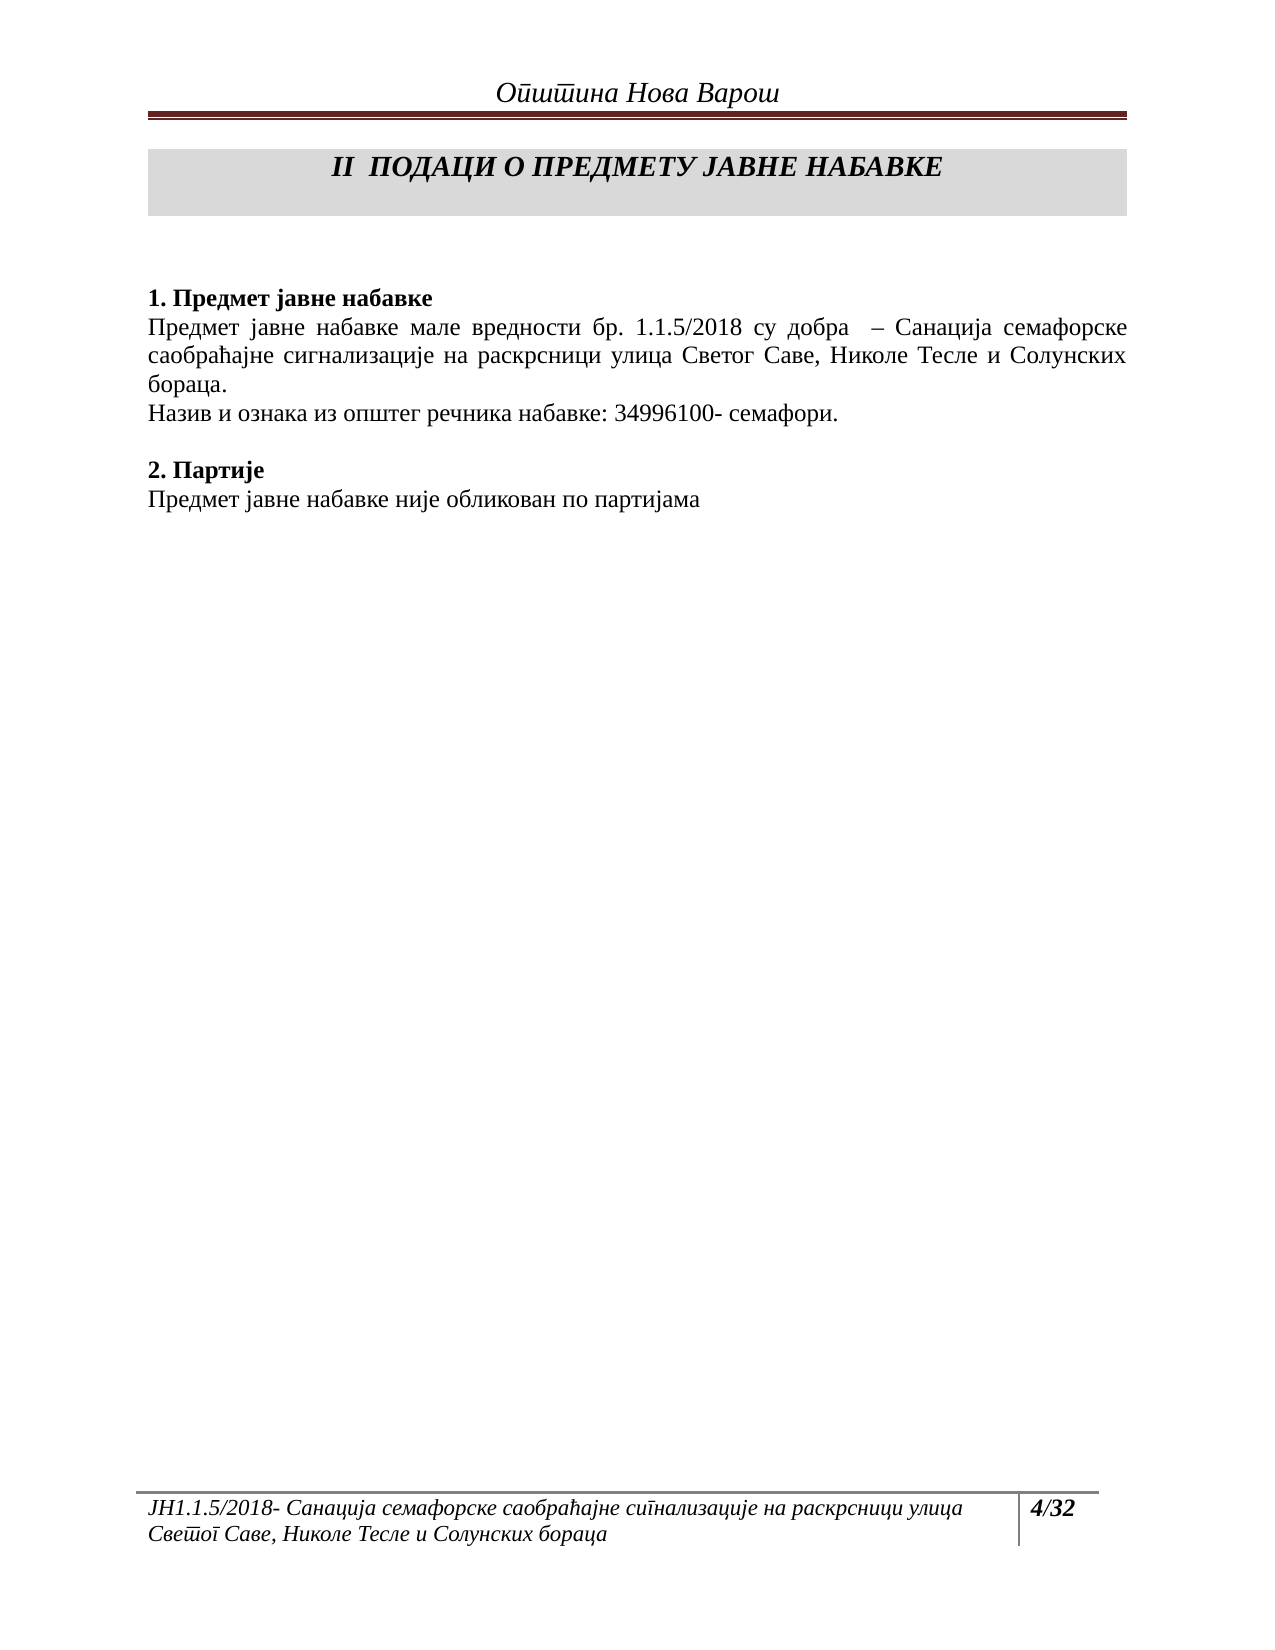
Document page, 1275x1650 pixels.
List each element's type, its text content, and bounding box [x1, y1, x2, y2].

text Назив и ознака из општег речника набавке: 34996100- семафори. [148, 398, 1127, 427]
text Предмет јавне набавке није обликован по партијама [148, 484, 1127, 513]
text Предмет јавне набавке мале вредности бр. 1.1.5/2018 су добра – Санација семафорске саобраћајне сигнализације на раскрсници улица Светог Саве, Николе Тесле и Солунских бораца. [148, 312, 1127, 398]
text 1. Предмет јавне набавке [148, 283, 1127, 312]
text 2. Партије [148, 455, 1127, 484]
text II ПОДАЦИ О ПРЕДМЕТУ ЈАВНЕ НАБАВКЕ [148, 149, 1127, 182]
